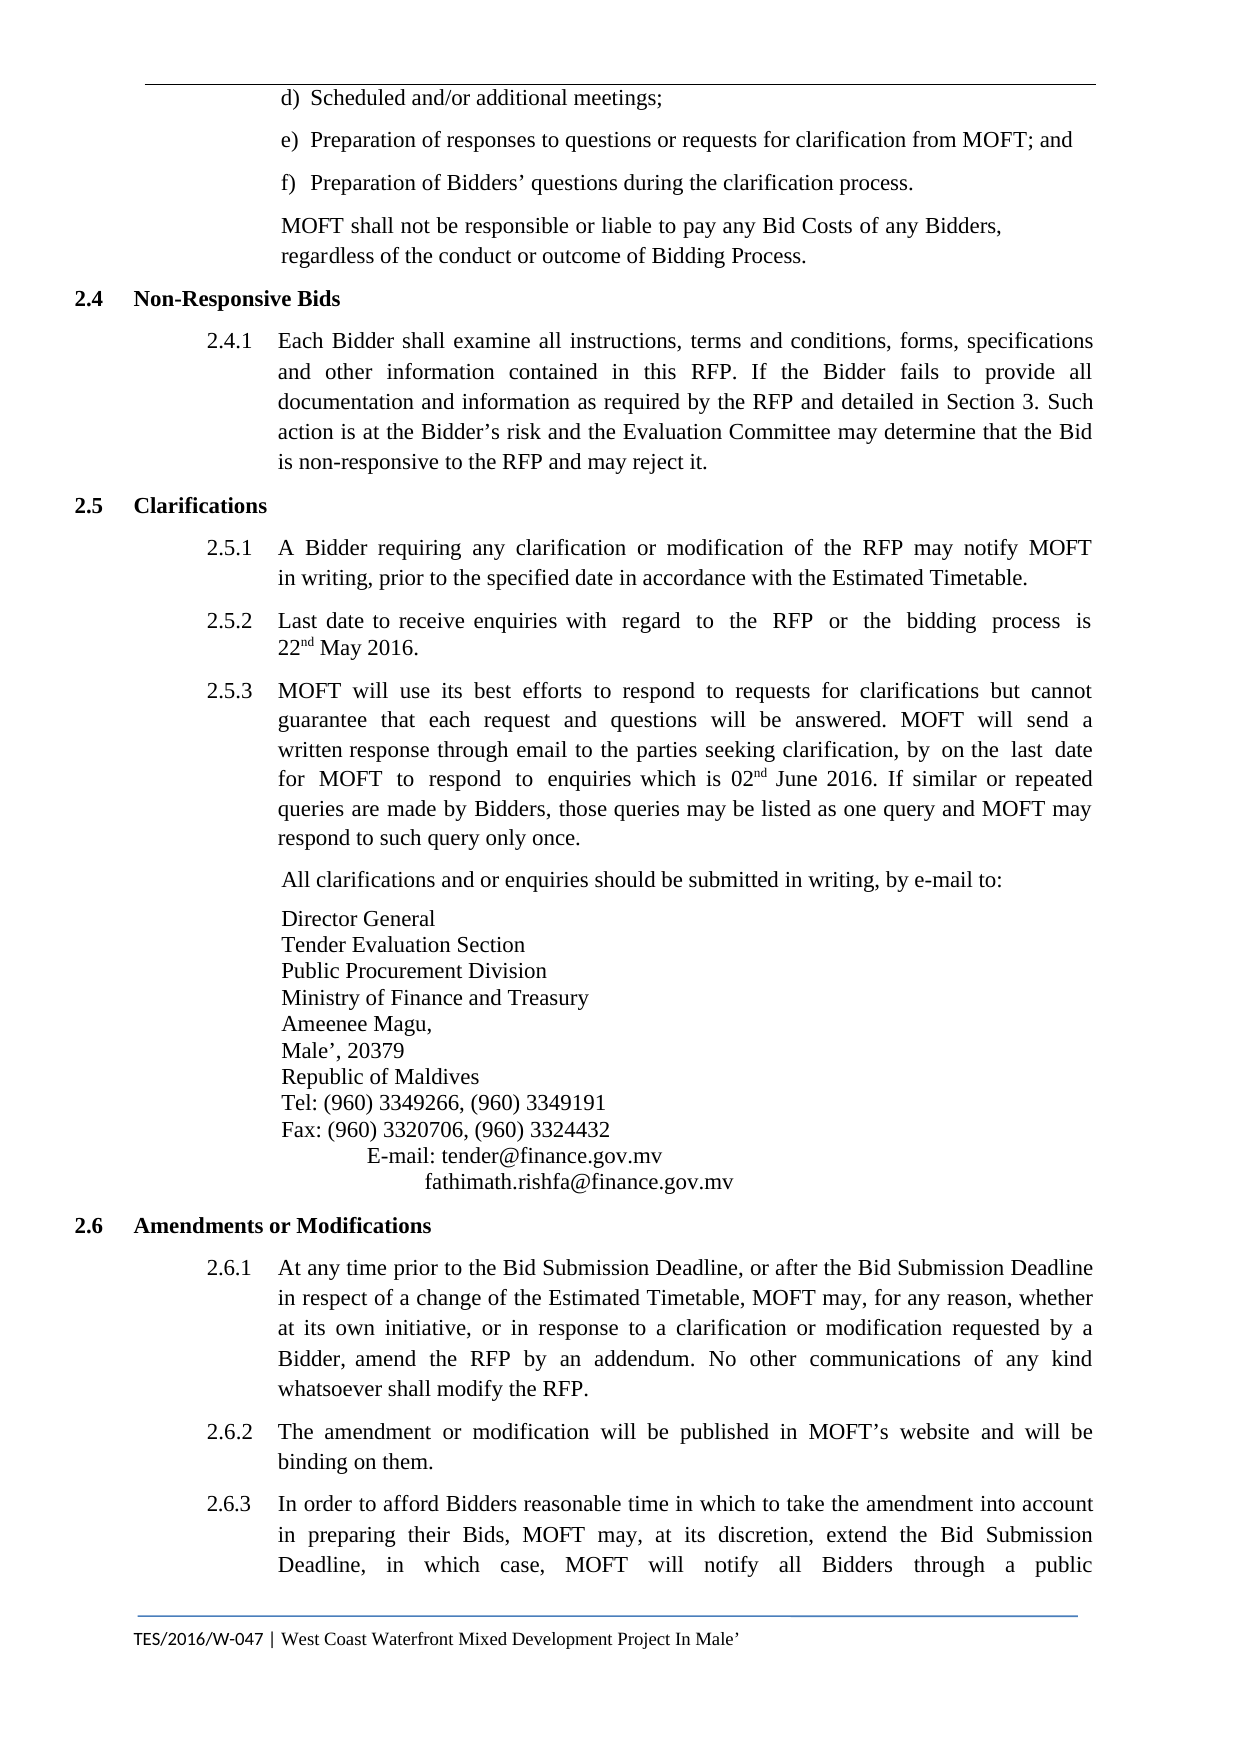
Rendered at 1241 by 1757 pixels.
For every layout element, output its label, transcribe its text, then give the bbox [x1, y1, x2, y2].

text E-mail: tender@finance.gov.mv [281, 1142, 1109, 1168]
list MOFT will use its best efforts to respond to requests for clarifications but cannot guarantee that each request and questions will be answered. MOFT will send a written response through email to the parties seeking clarification, by on the last date for MOFT to respond to enquiries which is 02nd June 2016. If similar or repeated queries are made by Bidders, those queries may be listed as one query and MOFT may respond to such query only once. [207, 677, 1093, 850]
list Last date to receive enquiries with regard to the RFP or the bidding process is 22nd May 2016. [207, 607, 1092, 661]
text Director General [281, 905, 1109, 931]
subtitle Clarifications [74, 492, 1109, 518]
list The amendment or modification will be published in MOFT’s website and will be binding on them. [207, 1418, 1093, 1474]
list Each Bidder shall examine all instructions, terms and conditions, forms, specifications and other information contained in this RFP. If the Bidder fails to provide all documentation and information as required by the RFP and detailed in Section 3. Such action is at the Bidder’s risk and the Evaluation Committee may determine that the Bid is non-responsive to the RFP and may reject it. [207, 328, 1093, 475]
text All clarifications and or enquiries should be submitted in writing, by e-mail to: [281, 866, 1109, 892]
text fathimath.rishfa@finance.gov.mv [281, 1168, 1109, 1195]
subtitle Amendments or Modifications [74, 1212, 1109, 1238]
text Tender Evaluation Section [281, 931, 1109, 958]
list Preparation of responses to questions or requests for clarification from MOFT; and [281, 126, 1109, 153]
text Male’, 20379 [281, 1037, 1109, 1063]
list A Bidder requiring any clarification or modification of the RFP may notify MOFT in writing, prior to the specified date in accordance with the Estimated Timetable. [207, 534, 1093, 590]
text Ameenee Magu, [281, 1010, 1109, 1037]
text Ministry of Finance and Treasury [281, 984, 1109, 1010]
text Tel: (960) 3349266, (960) 3349191 [281, 1089, 1109, 1116]
subtitle Non-Responsive Bids [74, 285, 1109, 312]
list Scheduled and/or additional meetings; [281, 84, 1109, 110]
text Fax: (960) 3320706, (960) 3324432 [281, 1116, 1109, 1142]
list Preparation of Bidders’ questions during the clarification process. [281, 169, 1109, 196]
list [207, 1491, 1093, 1577]
list At any time prior to the Bid Submission Deadline, or after the Bid Submission Deadline in respect of a change of the Estimated Timetable, MOFT may, for any reason, whether at its own initiative, or in response to a clarification or modification requested by a Bidder, amend the RFP by an addendum. No other communications of any kind whatsoever shall modify the RFP. [207, 1254, 1093, 1401]
text MOFT shall not be responsible or liable to pay any Bid Costs of any Bidders, regardless of the conduct or outcome of Bidding Process. [281, 212, 1093, 268]
text Public Procurement Division [281, 958, 1109, 984]
text Republic of Maldives [281, 1063, 1109, 1089]
